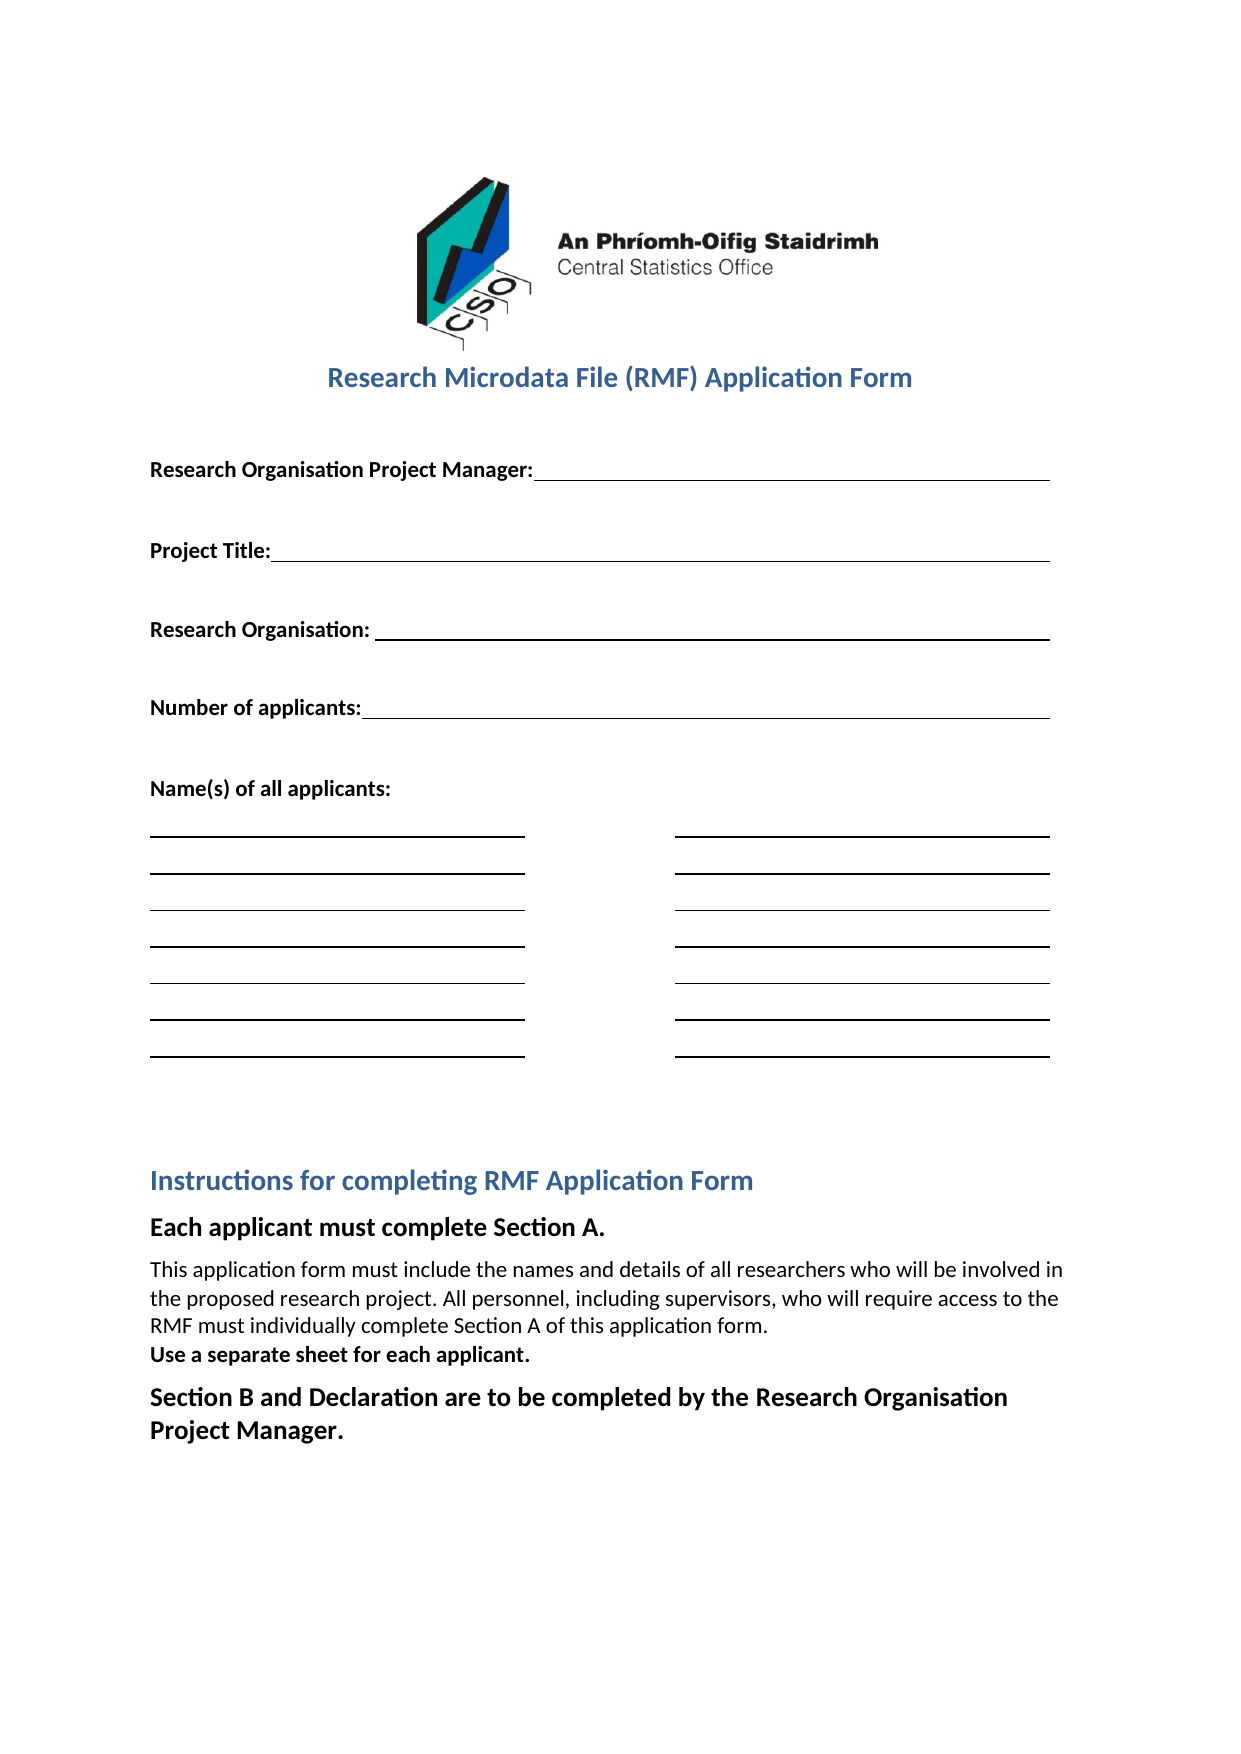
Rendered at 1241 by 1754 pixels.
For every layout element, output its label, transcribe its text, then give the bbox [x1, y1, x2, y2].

subtitle Research Organisation Project Manager: [150, 456, 1090, 483]
text Name(s) of all applicants: [150, 774, 1090, 802]
text Number of applicants: [150, 693, 1090, 721]
text Each applicant must complete Section A. [150, 1210, 1090, 1243]
picture [417, 177, 878, 351]
subtitle Project Title: [150, 537, 1090, 564]
text Instructions for completing RMF Application Form [150, 1162, 1090, 1198]
subtitle Research Organisation: [150, 615, 1090, 643]
text Use a separate sheet for each applicant. [150, 1340, 1090, 1368]
text This application form must include the names and details of all researchers who will be involved in the proposed research project. All personnel, including supervisors, who will require access to the RMF must individually complete Section A of this application form. [150, 1256, 1090, 1340]
subtitle Research Microdata File (RMF) Application Form [150, 359, 1090, 395]
text Section B and Declaration are to be completed by the Research Organisation Project Manager. [150, 1380, 1090, 1446]
